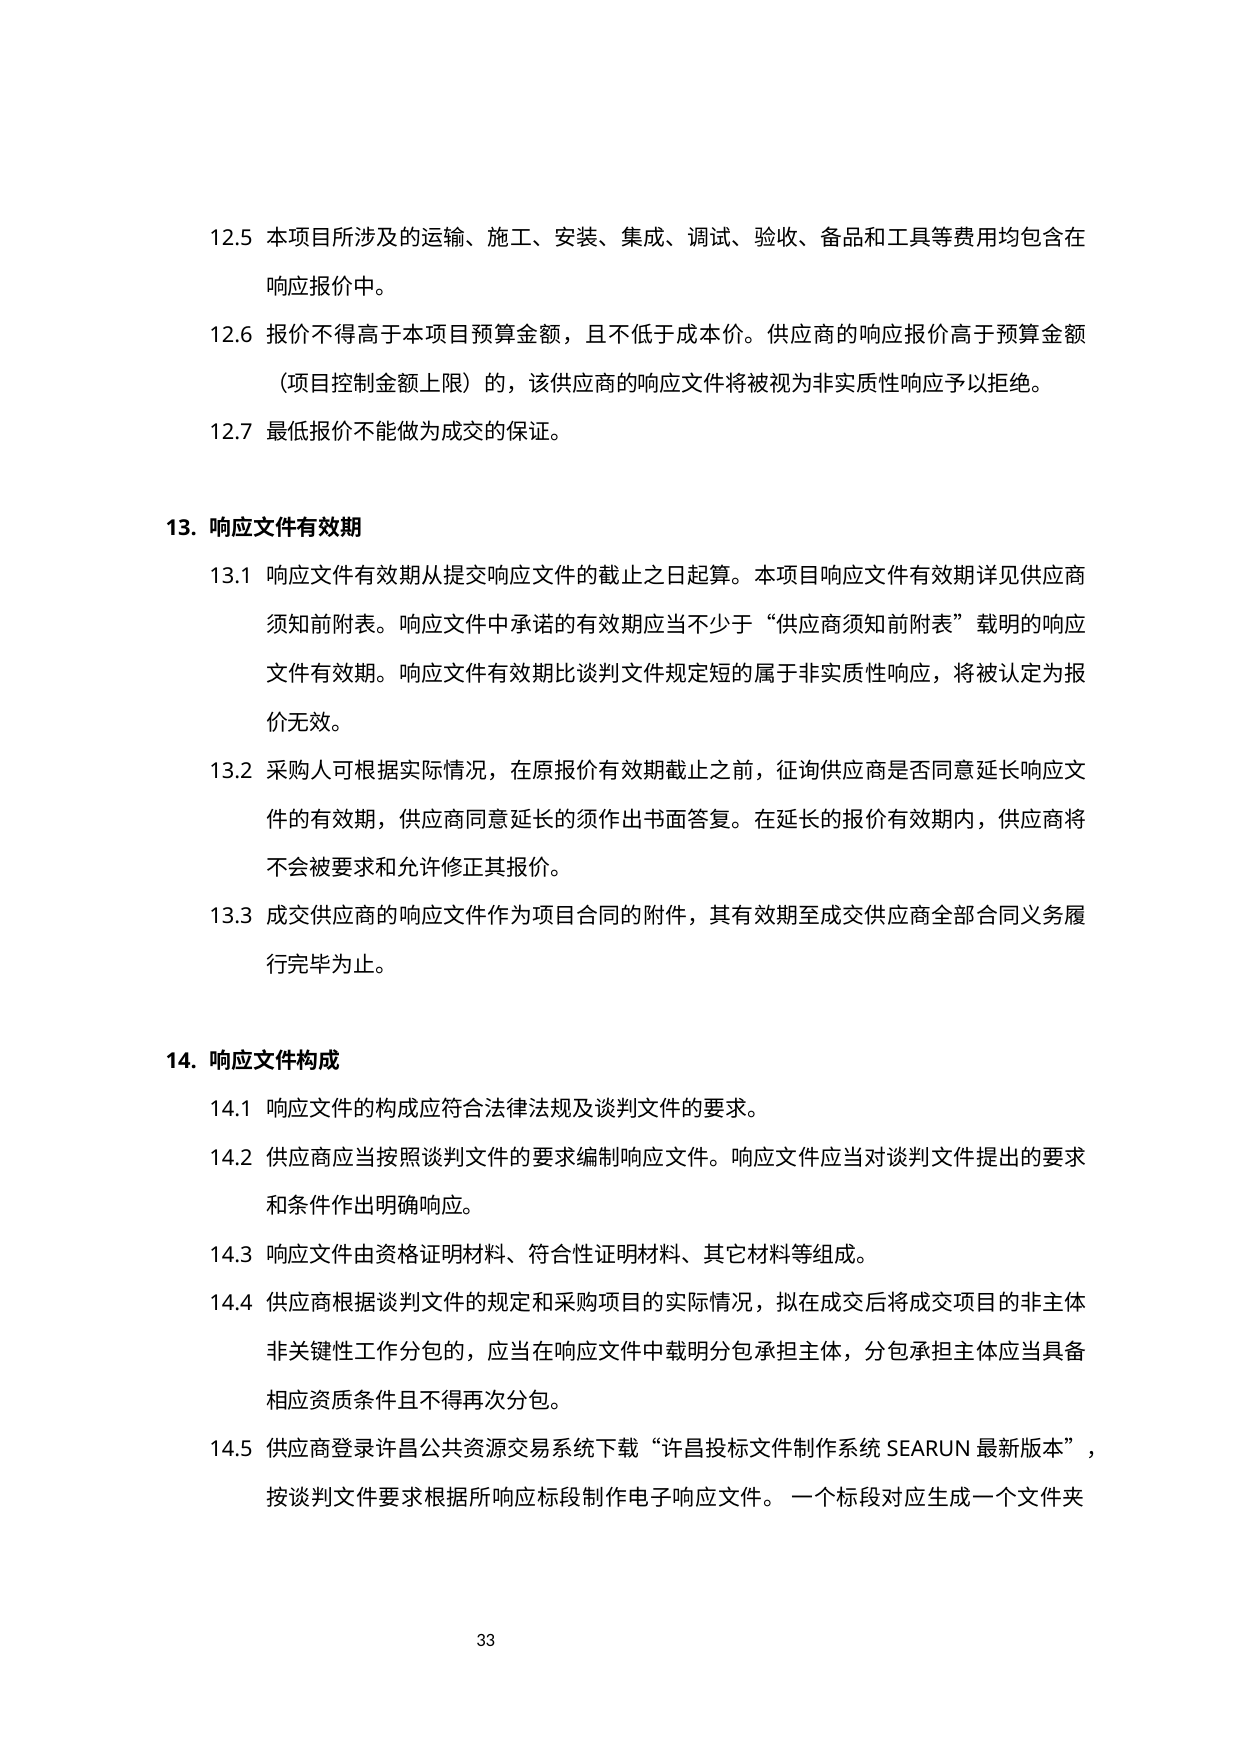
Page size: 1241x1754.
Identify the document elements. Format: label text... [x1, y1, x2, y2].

list 供应商应当按照谈判文件的要求编制响应文件。响应文件应当对谈判文件提出的要求和条件作出明确响应。 [209, 1139, 1087, 1221]
list 最低报价不能做为成交的保证。 [209, 414, 1087, 446]
list 本项目所涉及的运输、施工、安装、集成、调试、验收、备品和工具等费用均包含在响应报价中。 [209, 219, 1087, 301]
list 响应文件有效期从提交响应文件的截止之日起算。本项目响应文件有效期详见供应商须知前附表。响应文件中承诺的有效期应当不少于“供应商须知前附表”载明的响应文件有效期。响应文件有效期比谈判文件规定短的属于非实质性响应，将被认定为报价无效。 [209, 558, 1087, 737]
list 供应商根据谈判文件的规定和采购项目的实际情况，拟在成交后将成交项目的非主体、非关键性工作分包的，应当在响应文件中载明分包承担主体，分包承担主体应当具备相应资质条件且不得再次分包。 [209, 1285, 1087, 1415]
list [209, 1431, 1087, 1512]
list 响应文件有效期 [165, 509, 1087, 542]
list 成交供应商的响应文件作为项目合同的附件，其有效期至成交供应商全部合同义务履行完毕为止。 [209, 898, 1087, 979]
list 报价不得高于本项目预算金额，且不低于成本价。供应商的响应报价高于预算金额（项目控制金额上限）的，该供应商的响应文件将被视为非实质性响应予以拒绝。 [209, 317, 1087, 398]
list 采购人可根据实际情况，在原报价有效期截止之前，征询供应商是否同意延长响应文件的有效期，供应商同意延长的须作出书面答复。在延长的报价有效期内，供应商将不会被要求和允许修正其报价。 [209, 752, 1087, 882]
list 响应文件的构成应符合法律法规及谈判文件的要求。 [209, 1091, 1087, 1123]
list 响应文件由资格证明材料、符合性证明材料、其它材料等组成。 [209, 1236, 1087, 1269]
list 响应文件构成 [165, 1043, 1087, 1075]
